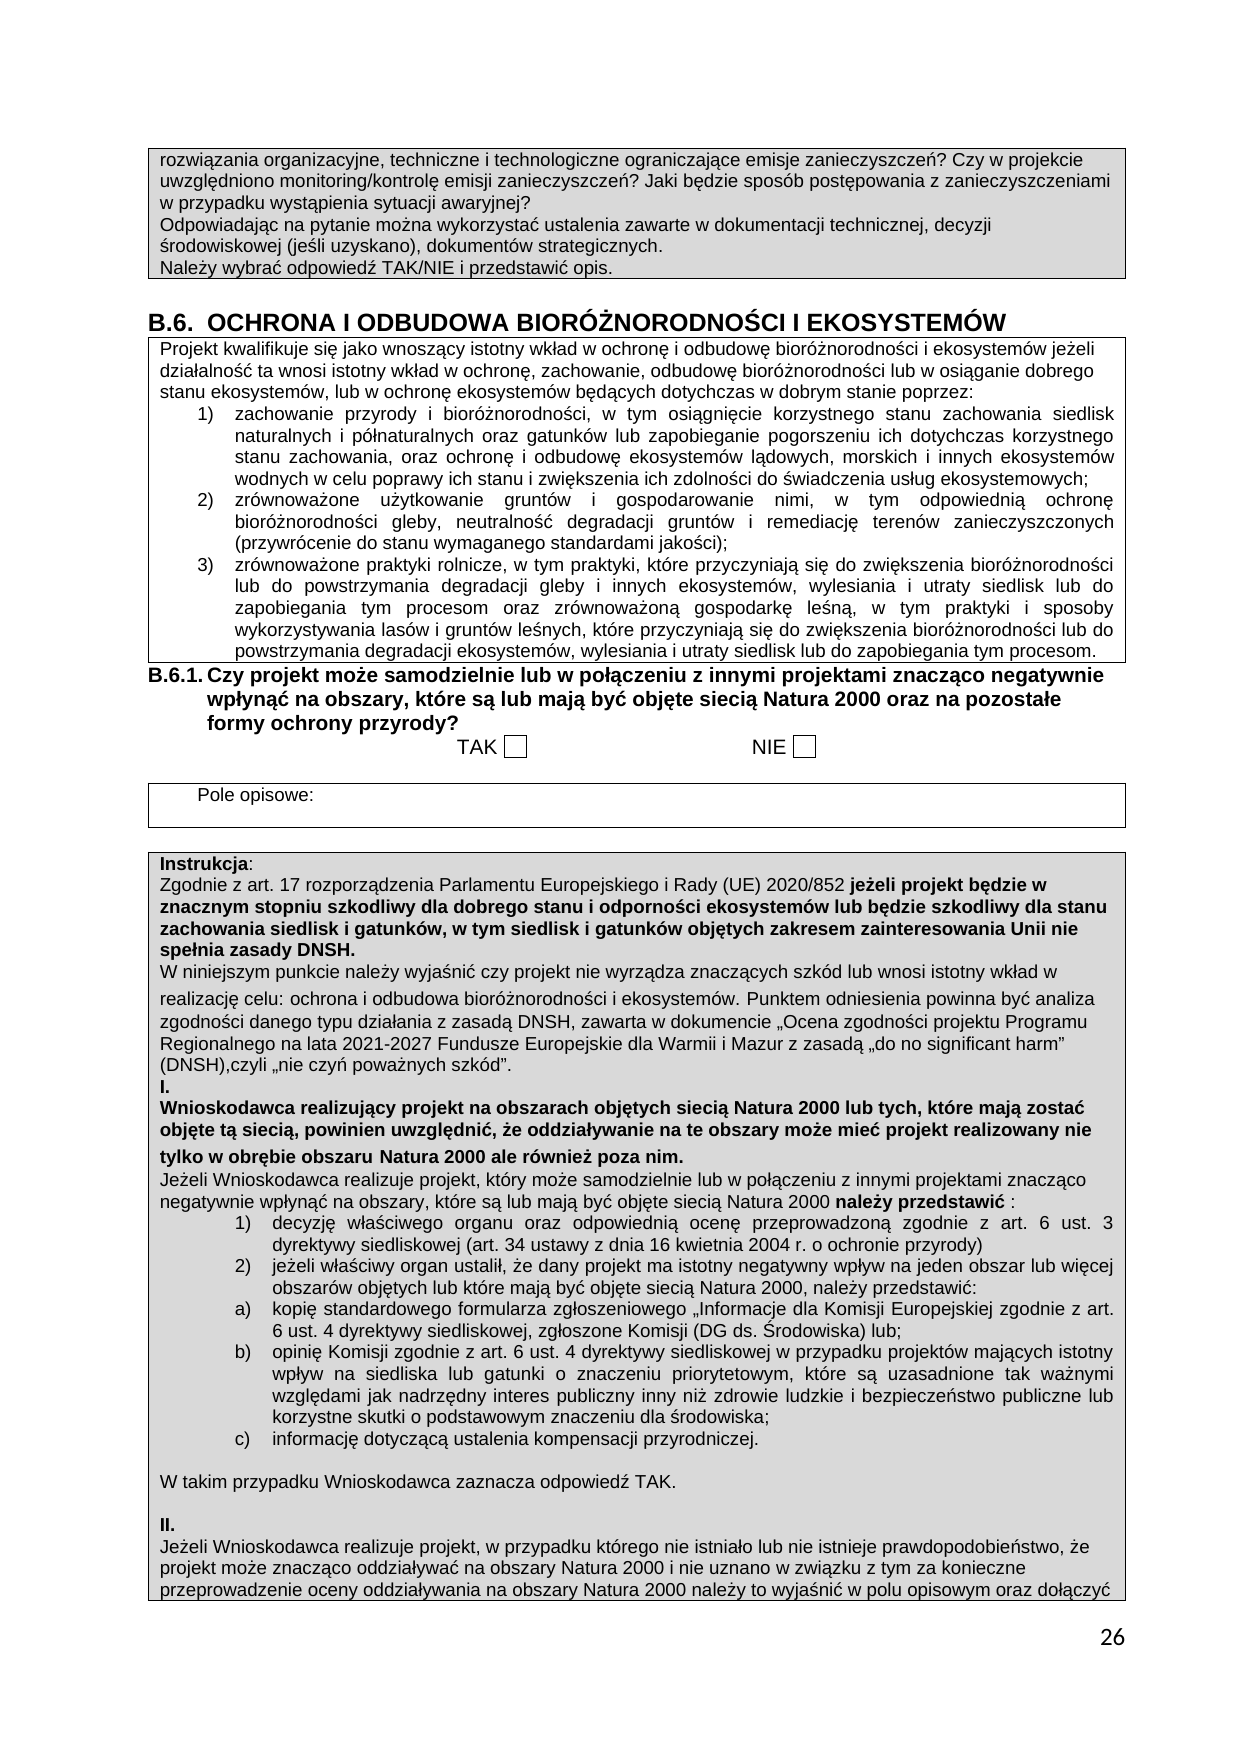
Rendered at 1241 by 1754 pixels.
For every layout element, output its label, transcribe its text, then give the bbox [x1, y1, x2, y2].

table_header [149, 853, 1125, 1600]
text TAK NIE [148, 734, 1125, 758]
text B.6. OCHRONA I ODBUDOWA BIORÓŻNORODNOŚCI I EKOSYSTEMÓW [148, 308, 1125, 337]
table_header Projekt kwalifikuje się jako wnoszący istotny wkład w ochronę i odbudowę bioróżnorodności i ekosystemów jeżeli działalność ta wnosi istotny wkład w ochronę, zachowanie, odbudowę bioróżnorodności lub w osiąganie dobrego stanu ekosystemów, lub w ochronę ekosystemów będących dotychczas w dobrym stanie poprzez: zachowanie przyrody i bioróżnorodności, w tym osiągnięcie korzystnego stanu zachowania siedlisk naturalnych i półnaturalnych oraz gatunków lub zapobieganie pogorszeniu ich dotychczas korzystnego stanu zachowania, oraz ochronę i odbudowę ekosystemów lądowych, morskich i innych ekosystemów wodnych w celu poprawy ich stanu i zwiększenia ich zdolności do świadczenia usług ekosystemowych; zrównoważone użytkowanie gruntów i gospodarowanie nimi, w tym odpowiednią ochronę bioróżnorodności gleby, neutralność degradacji gruntów i remediację terenów zanieczyszczonych (przywrócenie do stanu wymaganego standardami jakości); zrównoważone praktyki rolnicze, w tym praktyki, które przyczyniają się do zwiększenia bioróżnorodności lub do powstrzymania degradacji gleby i innych ekosystemów, wylesiania i utraty siedlisk lub do zapobiegania tym procesom oraz zrównoważoną gospodarkę leśną, w tym praktyki i sposoby wykorzystywania lasów i gruntów leśnych, które przyczyniają się do zwiększenia bioróżnorodności lub do powstrzymania degradacji ekosystemów, wylesiania i utraty siedlisk lub do zapobiegania tym procesom. [149, 338, 1125, 662]
text B.6.1. Czy projekt może samodzielnie lub w połączeniu z innymi projektami znacząco negatywnie wpłynąć na obszary, które są lub mają być objęte siecią Natura 2000 oraz na pozostałe formy ochrony przyrody? [148, 663, 1125, 734]
table_header Pole opisowe: [149, 784, 1125, 827]
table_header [149, 149, 1125, 278]
